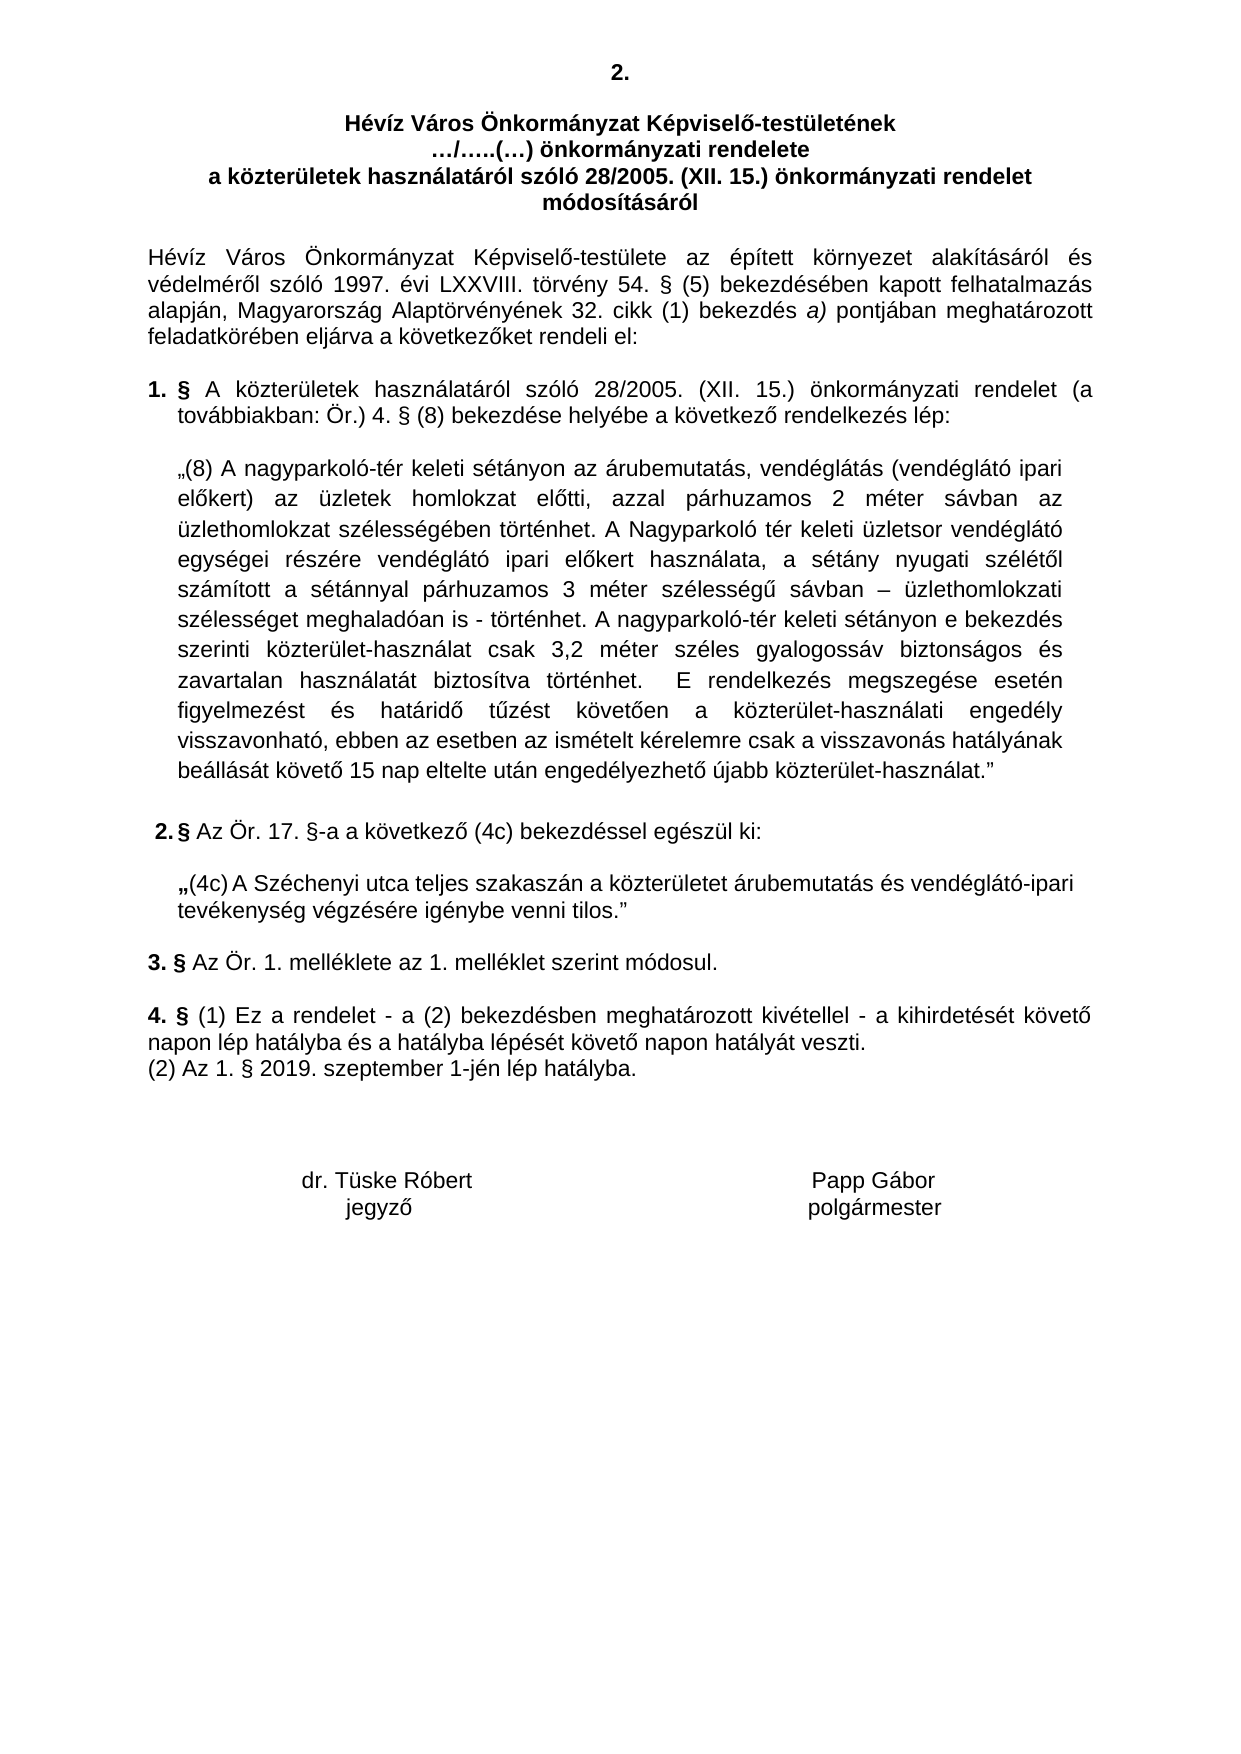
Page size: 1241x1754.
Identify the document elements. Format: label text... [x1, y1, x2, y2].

text 3. § Az Ör. 1. melléklete az 1. melléklet szerint módosul. [148, 949, 1093, 976]
text Hévíz Város Önkormányzat Képviselő-testületének [148, 110, 1093, 136]
text dr. Tüske Róbert Papp Gábor [148, 1167, 1093, 1194]
text (2) Az 1. § 2019. szeptember 1-jén lép hatályba. [148, 1055, 1093, 1081]
text „(8) A nagyparkoló-tér keleti sétányon az árubemutatás, vendéglátás (vendéglátó ipari előkert) az üzletek homlokzat előtti, azzal párhuzamos 2 méter sávban az üzlethomlokzat szélességében történhet. A Nagyparkoló tér keleti üzletsor vendéglátó egységei részére vendéglátó ipari előkert használata, a sétány nyugati szélétől számított a sétánnyal párhuzamos 3 méter szélességű sávban – üzlethomlokzati szélességet meghaladóan is - történhet. A nagyparkoló-tér keleti sétányon e bekezdés szerinti közterület-használat csak 3,2 méter széles gyalogossáv biztonságos és zavartalan használatát biztosítva történhet. E rendelkezés megszegése esetén figyelmezést és határidő tűzést követően a közterület-használati engedély visszavonható, ebben az esetben az ismételt kérelemre csak a visszavonás hatályának beállását követő 15 nap eltelte után engedélyezhető újabb közterület-használat.” [177, 455, 1063, 783]
text a közterületek használatáról szóló 28/2005. (XII. 15.) önkormányzati rendelet módosításáról [148, 163, 1093, 216]
list „(4c) A Széchenyi utca teljes szakaszán a közterületet árubemutatás és vendéglátó-ipari tevékenység végzésére igénybe venni tilos.” [177, 870, 1093, 923]
text 2. [148, 59, 1093, 85]
text …/…..(…) önkormányzati rendelete [148, 136, 1093, 163]
text jegyző polgármester [148, 1194, 1093, 1220]
text 4. § (1) Ez a rendelet - a (2) bekezdésben meghatározott kivétellel - a kihirdetését követő napon lép hatályba és a hatályba lépését követő napon hatályát veszti. [148, 1002, 1093, 1055]
list § Az Ör. 17. §-a a következő (4c) bekezdéssel egészül ki: [154, 818, 1093, 844]
list § A közterületek használatáról szóló 28/2005. (XII. 15.) önkormányzati rendelet (a továbbiakban: Ör.) 4. § (8) bekezdése helyébe a következő rendelkezés lép: [148, 376, 1093, 429]
text Hévíz Város Önkormányzat Képviselő-testülete az épített környezet alakításáról és védelméről szóló 1997. évi LXXVIII. törvény 54. § (5) bekezdésében kapott felhatalmazás alapján, Magyarország Alaptörvényének 32. cikk (1) bekezdés a) pontjában meghatározott feladatkörében eljárva a következőket rendeli el: [148, 244, 1093, 350]
